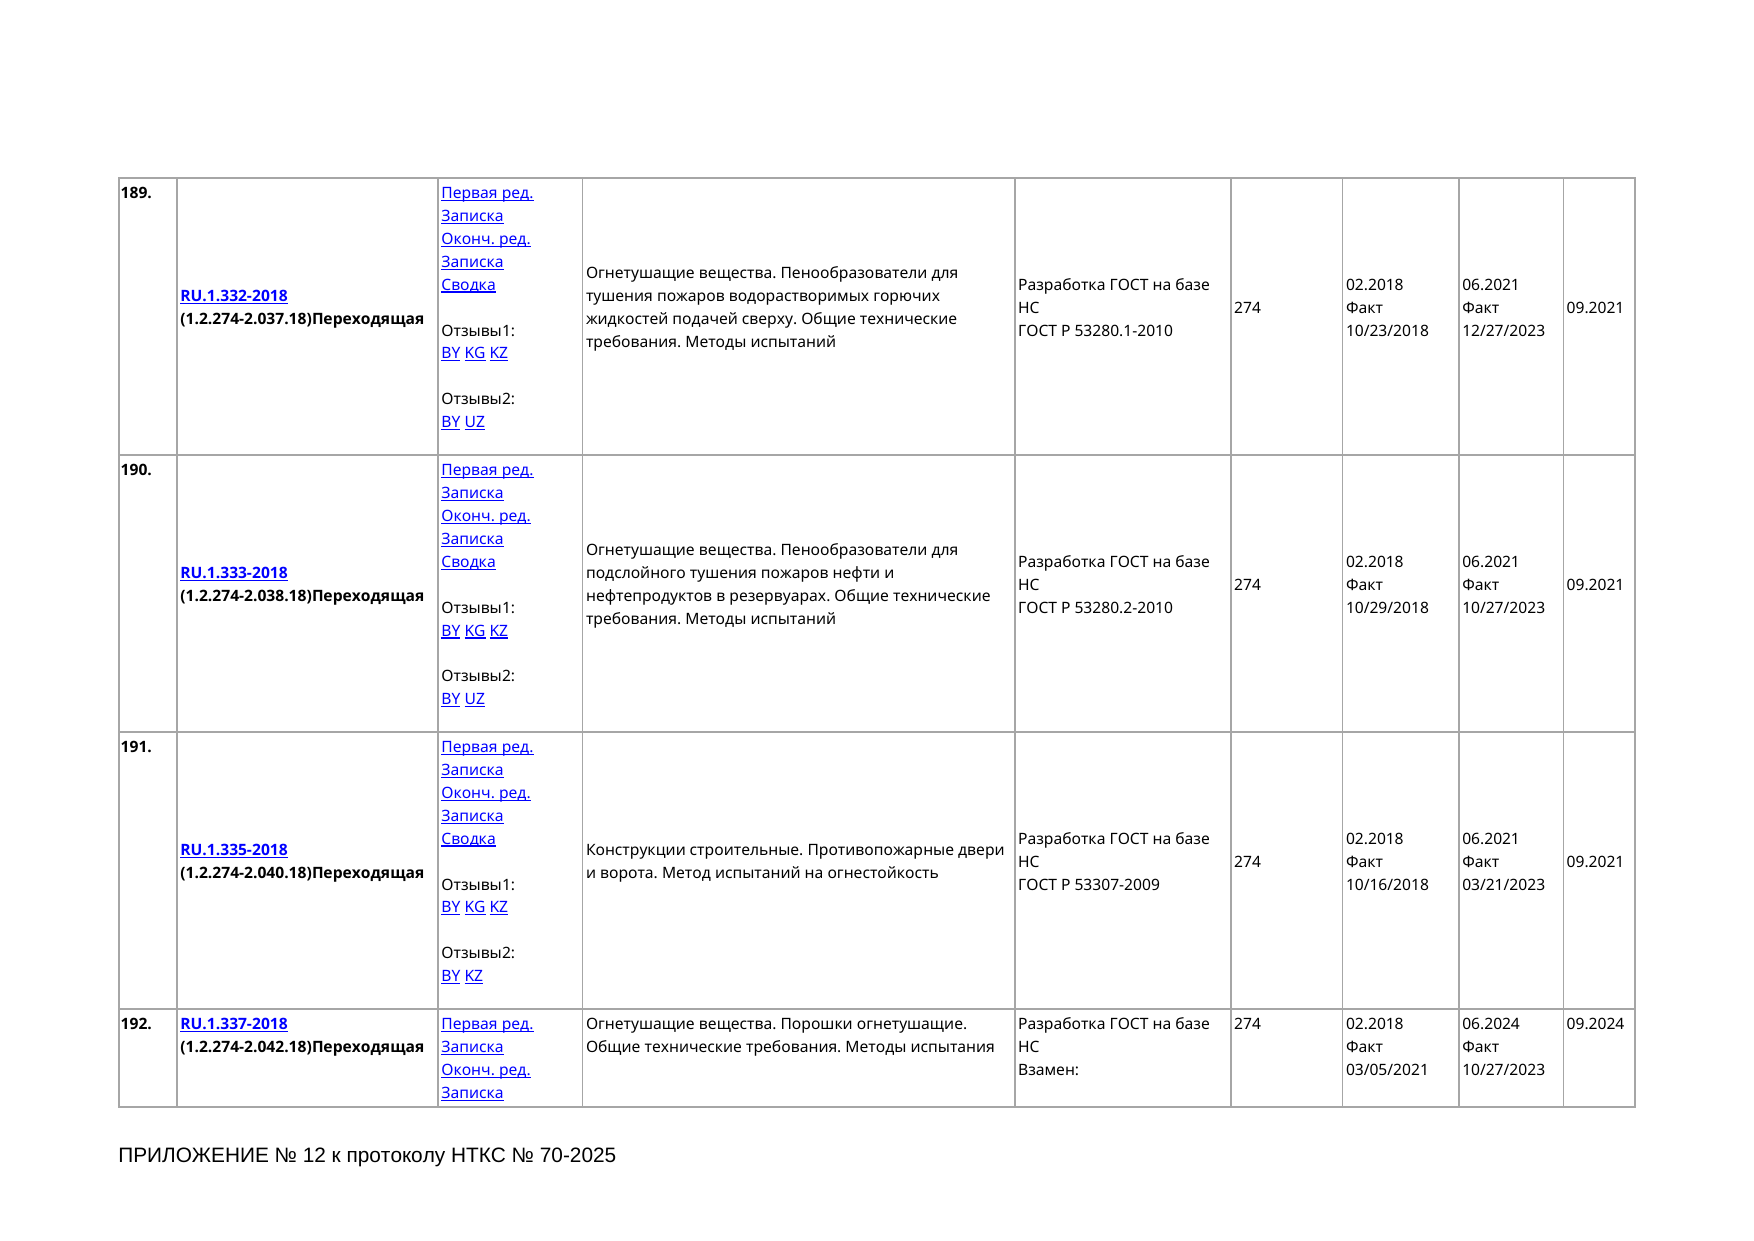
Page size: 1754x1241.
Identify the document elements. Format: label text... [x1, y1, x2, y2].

table_cell RU.1.335-2018 (1.2.274-2.040.18)Переходящая [178, 733, 437, 1008]
table_cell 09.2021 [1564, 179, 1634, 454]
table_cell 274 [1232, 733, 1342, 1008]
table_cell 274 [1232, 179, 1342, 454]
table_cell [1343, 1010, 1458, 1106]
table_cell [120, 1010, 176, 1106]
table_cell 09.2021 [1564, 456, 1634, 731]
table_cell [120, 456, 176, 731]
table_cell 06.2021 Факт 10/27/2023 [1460, 456, 1563, 731]
table_cell Разработка ГОСТ на базе НС ГОСТ Р 53280.2-2010 [1016, 456, 1230, 731]
table_cell 06.2021 Факт 12/27/2023 [1460, 179, 1563, 454]
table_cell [1016, 1010, 1230, 1106]
table_cell RU.1.333-2018 (1.2.274-2.038.18)Переходящая [178, 456, 437, 731]
table_cell RU.1.332-2018 (1.2.274-2.037.18)Переходящая [178, 179, 437, 454]
table_cell Конструкции строительные. Противопожарные двери и ворота. Метод испытаний на огнестойкость [583, 733, 1014, 1008]
table_cell Первая ред. Записка Оконч. ред. Записка Сводка Отзывы1: BY KG KZ Отзывы2: BY KZ [439, 733, 582, 1008]
table_cell 274 [1232, 1010, 1342, 1106]
table_cell Разработка ГОСТ на базе НС ГОСТ Р 53280.1-2010 [1016, 179, 1230, 454]
table_cell Огнетушащие вещества. Пенообразователи для тушения пожаров водорастворимых горючих жидкостей подачей сверху. Общие технические требования. Методы испытаний [583, 179, 1014, 454]
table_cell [583, 1010, 1014, 1106]
table_cell Первая ред. Записка Оконч. ред. Записка Сводка Отзывы1: BY KG KZ Отзывы2: BY UZ [439, 456, 582, 731]
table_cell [1460, 1010, 1563, 1106]
table_cell 02.2018 Факт 10/29/2018 [1343, 456, 1458, 731]
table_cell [439, 1010, 582, 1106]
table_cell 06.2021 Факт 03/21/2023 [1460, 733, 1563, 1008]
table_cell Огнетушащие вещества. Пенообразователи для подслойного тушения пожаров нефти и нефтепродуктов в резервуарах. Общие технические требования. Методы испытаний [583, 456, 1014, 731]
table_cell 02.2018 Факт 10/23/2018 [1343, 179, 1458, 454]
table_cell [120, 179, 176, 454]
table_cell Первая ред. Записка Оконч. ред. Записка Сводка Отзывы1: BY KG KZ Отзывы2: BY UZ [439, 179, 582, 454]
table_cell 09.2021 [1564, 733, 1634, 1008]
table_cell 09.2024 [1564, 1010, 1634, 1106]
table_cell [178, 1010, 437, 1106]
table_cell 274 [1232, 456, 1342, 731]
table_cell [120, 733, 176, 1008]
table_cell Разработка ГОСТ на базе НС ГОСТ Р 53307-2009 [1016, 733, 1230, 1008]
table_cell 02.2018 Факт 10/16/2018 [1343, 733, 1458, 1008]
